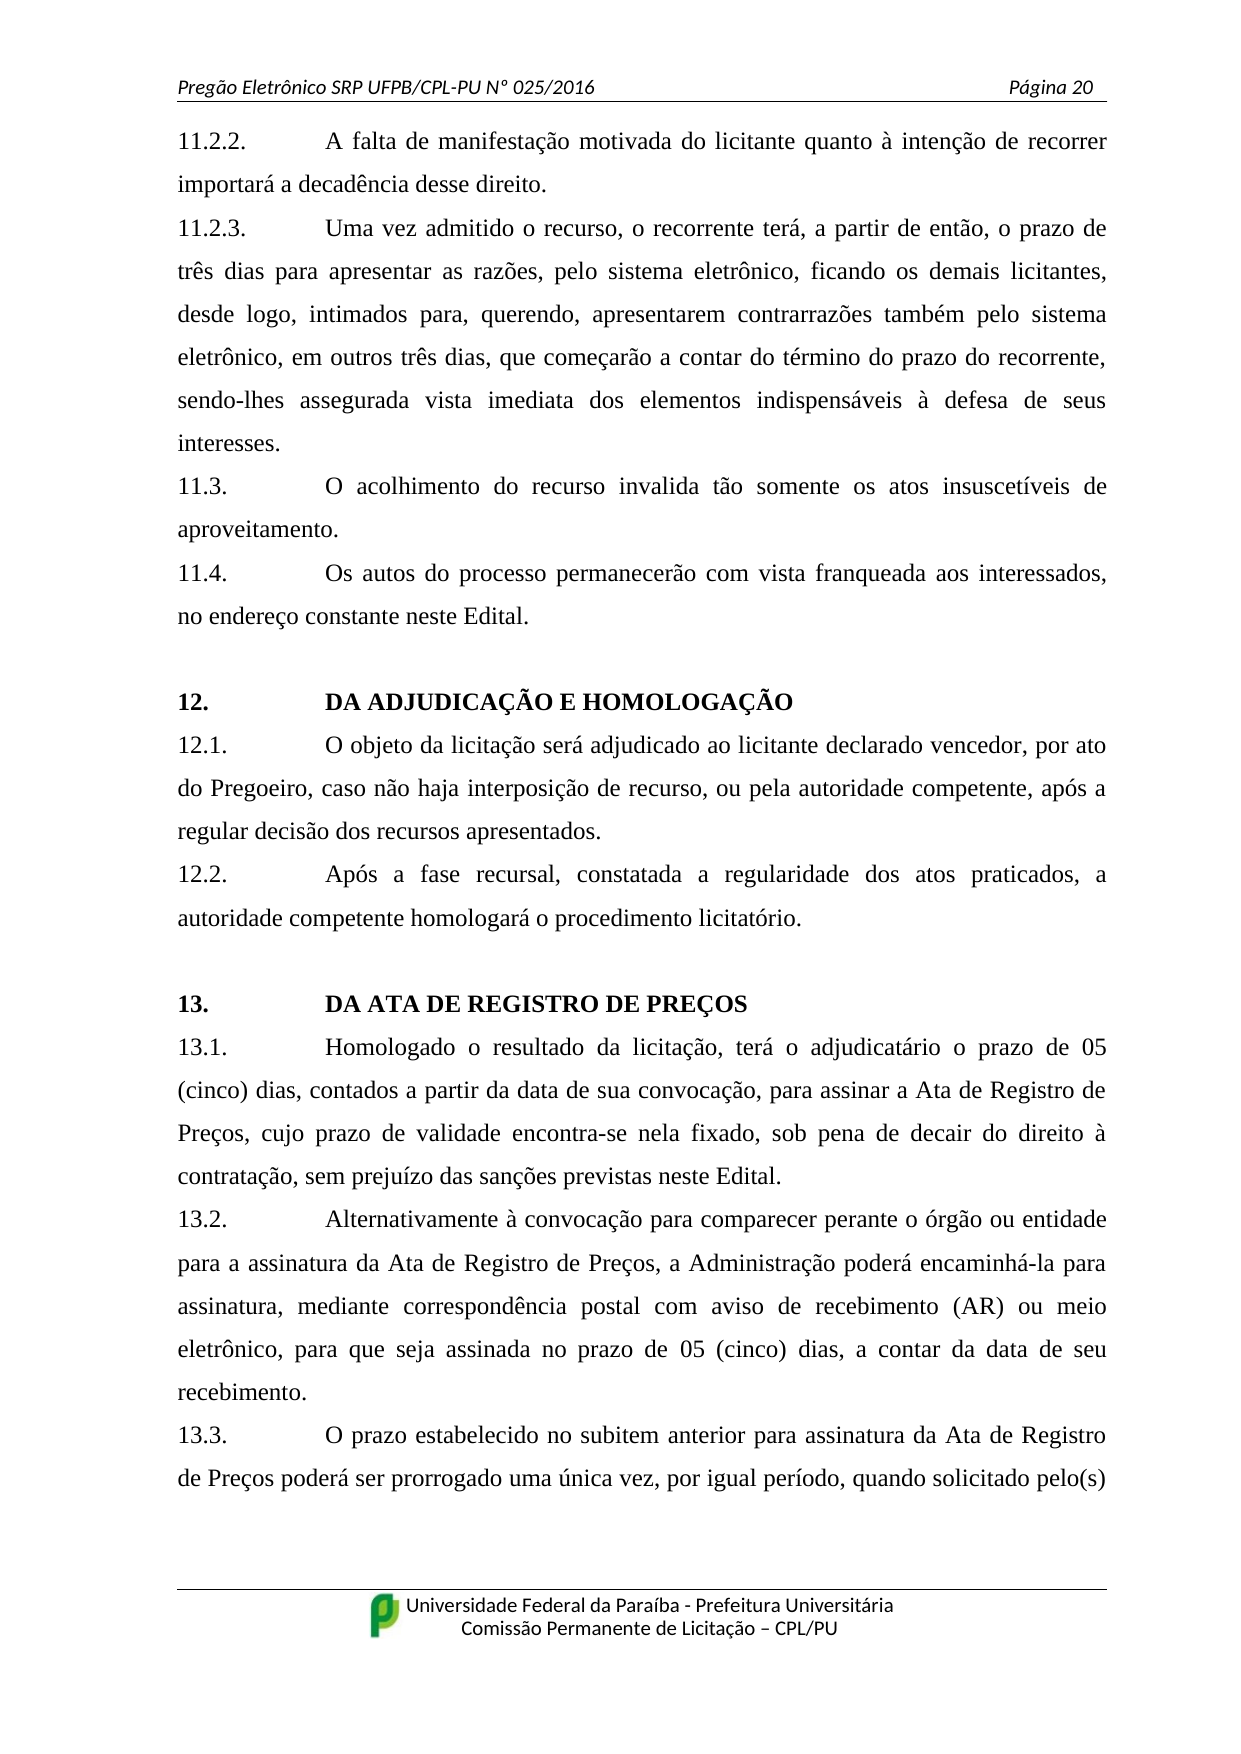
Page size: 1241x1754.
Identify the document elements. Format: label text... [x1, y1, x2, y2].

list O objeto da licitação será adjudicado ao licitante declarado vencedor, por ato do Pregoeiro, caso não haja interposição de recurso, ou pela autoridade competente, após a regular decisão dos recursos apresentados. [177, 730, 1107, 845]
text DA ADJUDICAÇÃO E HOMOLOGAÇÃO [177, 687, 1107, 716]
picture [368, 1592, 405, 1639]
list O acolhimento do recurso invalida tão somente os atos insuscetíveis de aproveitamento. [177, 471, 1107, 543]
list Homologado o resultado da licitação, terá o adjudicatário o prazo de 05 (cinco) dias, contados a partir da data de sua convocação, para assinar a Ata de Registro de Preços, cujo prazo de validade encontra-se nela fixado, sob pena de decair do direito à contratação, sem prejuízo das sanções previstas neste Edital. [177, 1032, 1107, 1190]
list Uma vez admitido o recurso, o recorrente terá, a partir de então, o prazo de três dias para apresentar as razões, pelo sistema eletrônico, ficando os demais licitantes, desde logo, intimados para, querendo, apresentarem contrarrazões também pelo sistema eletrônico, em outros três dias, que começarão a contar do término do prazo do recorrente, sendo-lhes assegurada vista imediata dos elementos indispensáveis à defesa de seus interesses. [177, 213, 1107, 457]
list Após a fase recursal, constatada a regularidade dos atos praticados, a autoridade competente homologará o procedimento licitatório. [177, 859, 1107, 931]
list Os autos do processo permanecerão com vista franqueada aos interessados, no endereço constante neste Edital. [177, 558, 1107, 629]
list A falta de manifestação motivada do licitante quanto à intenção de recorrer importará a decadência desse direito. [177, 126, 1107, 198]
text DA ATA DE REGISTRO DE PREÇOS [177, 989, 1107, 1018]
list Alternativamente à convocação para comparecer perante o órgão ou entidade para a assinatura da Ata de Registro de Preços, a Administração poderá encaminhá-la para assinatura, mediante correspondência postal com aviso de recebimento (AR) ou meio eletrônico, para que seja assinada no prazo de 05 (cinco) dias, a contar da data de seu recebimento. [177, 1204, 1107, 1406]
